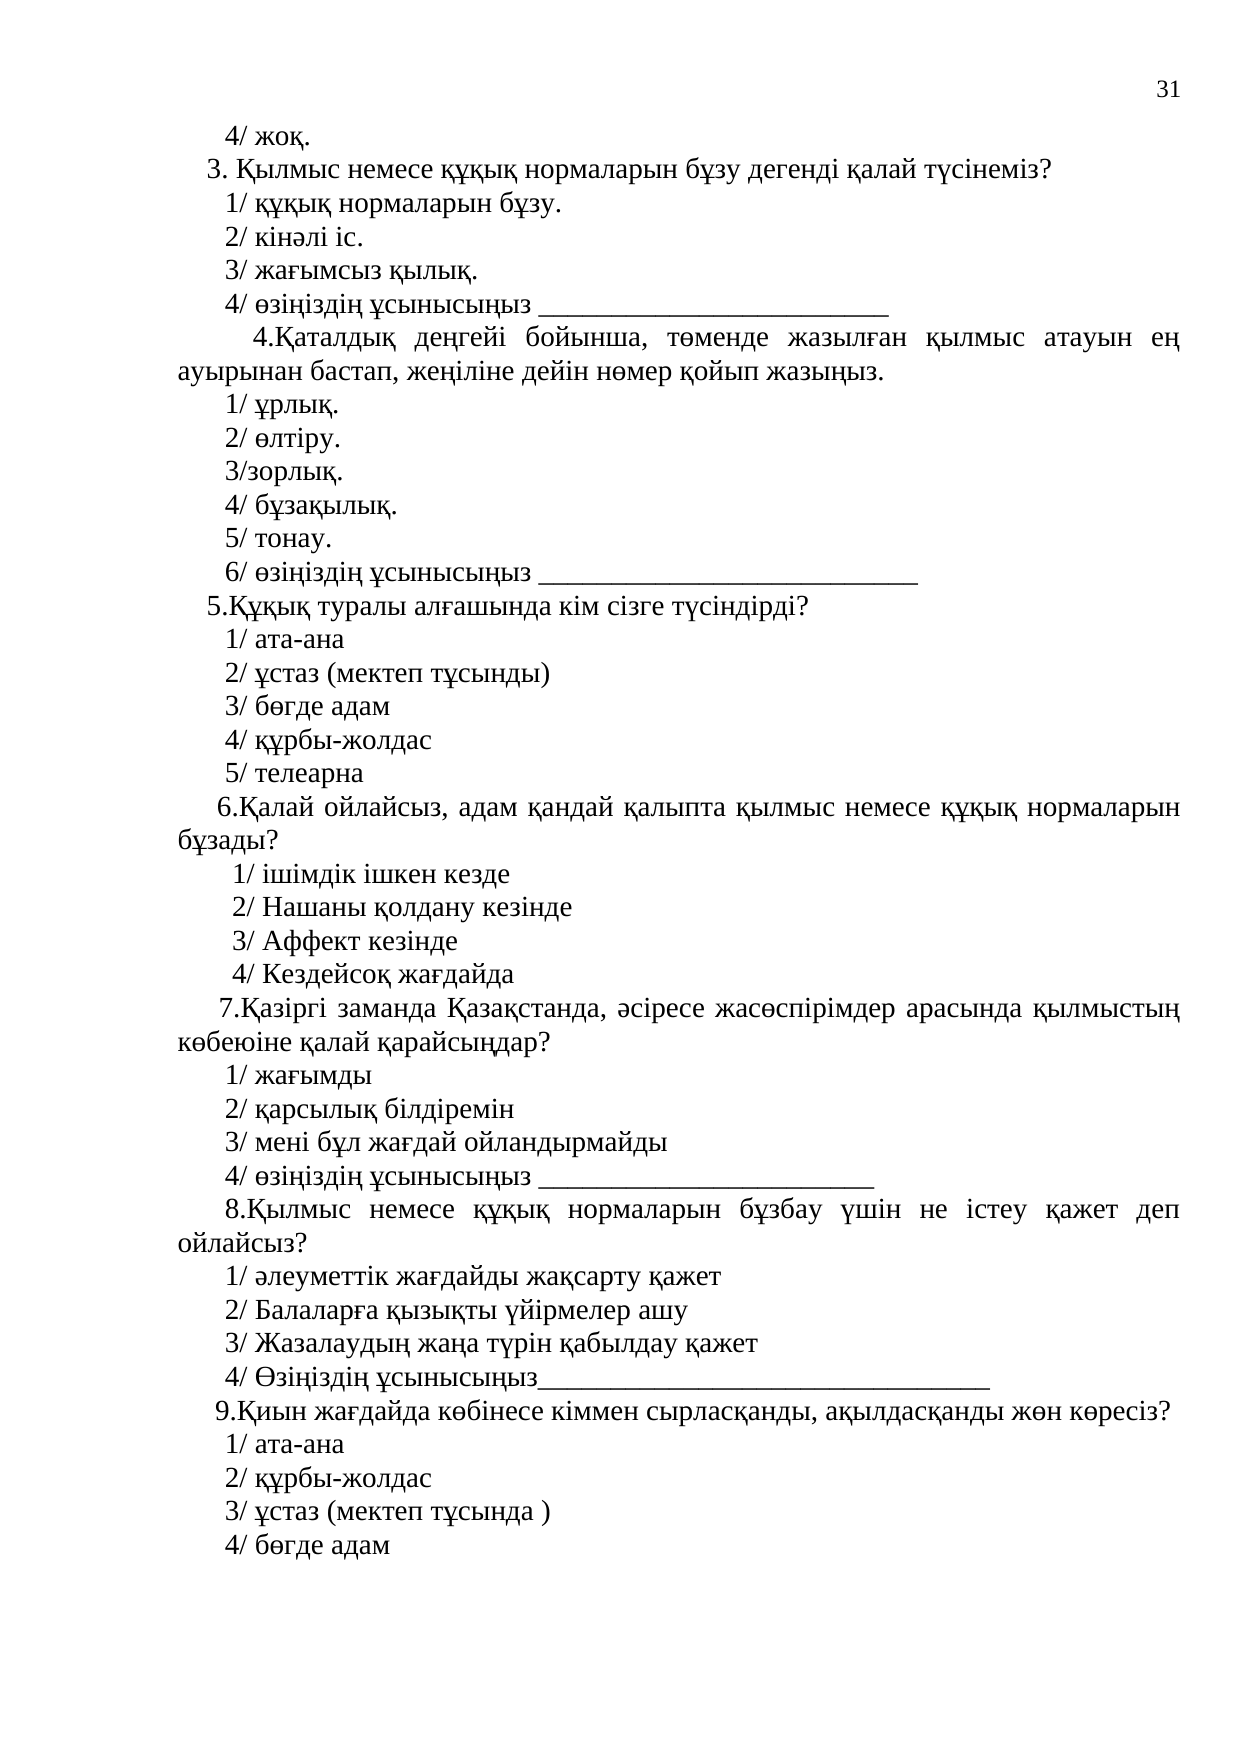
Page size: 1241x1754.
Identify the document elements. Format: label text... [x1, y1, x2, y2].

text 2/ Балаларға қызықты үйірмелер ашу [177, 1292, 1181, 1326]
text 3/зорлық. [177, 453, 1181, 487]
text 1/ әлеуметтік жағдайды жақсарту қажет [177, 1258, 1181, 1292]
text 2/ ұстаз (мектеп тұсынды) [177, 655, 1181, 688]
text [177, 286, 1181, 319]
text 4/ бұзақылық. [177, 487, 1181, 521]
text 4/ Кездейсоқ жағдайда [177, 957, 1181, 990]
text 1/ ата-ана [177, 621, 1181, 655]
text 2/ қарсылық білдіремін [177, 1091, 1181, 1124]
text 1/ ішімдік ішкен кезде [177, 856, 1181, 889]
text 5.Құқық туралы алғашында кім сізге түсіндірді? [177, 588, 1181, 621]
text 4.Қаталдық деңгейі бойынша, төменде жазылған қылмыс атауын ең ауырынан бастап, жеңіліне дейін нөмер қойып жазыңыз. [177, 319, 1181, 386]
text 1/ ұрлық. [177, 386, 1181, 420]
text 7.Қазіргі заманда Қазақстанда, әсіресе жасөспірімдер арасында қылмыстың көбеюіне қалай қарайсыңдар? [177, 990, 1181, 1057]
text 3/ жағымсыз қылық. [177, 252, 1181, 286]
text 3/ мені бұл жағдай ойландырмайды [177, 1124, 1181, 1158]
text 1/ құқық нормаларын бұзу. [177, 185, 1181, 219]
text 6.Қалай ойлайсыз, адам қандай қалыпта қылмыс немесе құқық нормаларын бұзады? [177, 789, 1181, 856]
text 3/ Аффект кезінде [177, 923, 1181, 957]
text 2/ өлтіру. [177, 420, 1181, 453]
text 3/ ұстаз (мектеп тұсында ) [177, 1493, 1181, 1527]
text 6/ өзіңіздің ұсынысыңыз __________________________ [177, 554, 1181, 588]
text 4/ бөгде адам [177, 1527, 1181, 1560]
text 2/ құрбы-жолдас [177, 1460, 1181, 1493]
text 1/ ата-ана [177, 1426, 1181, 1460]
text 2/ кінәлі іс. [177, 219, 1181, 252]
text 4/ өзіңіздің ұсынысыңыз _______________________ [177, 1158, 1181, 1191]
text 4/ Өзіңіздің ұсынысыңыз_______________________________ [177, 1359, 1181, 1393]
text 3. Қылмыс немесе құқық нормаларын бұзу дегенді қалай түсінеміз? [177, 152, 1181, 185]
text 4/ құрбы-жолдас [177, 722, 1181, 755]
text 3/ Жазалаудың жаңа түрін қабылдау қажет [177, 1326, 1181, 1359]
text 5/ тонау. [177, 521, 1181, 554]
text 2/ Нашаны қолдану кезінде [177, 889, 1181, 923]
text 8.Қылмыс немесе құқық нормаларын бұзбау үшін не істеу қажет деп ойлайсыз? [177, 1191, 1181, 1258]
text 9.Қиын жағдайда көбінесе кіммен сырласқанды, ақылдасқанды жөн көресіз? [215, 1393, 1181, 1426]
text 4/ жоқ. [177, 118, 1181, 152]
text 5/ телеарна [177, 755, 1181, 789]
text 1/ жағымды [177, 1057, 1181, 1091]
text 3/ бөгде адам [177, 688, 1181, 722]
